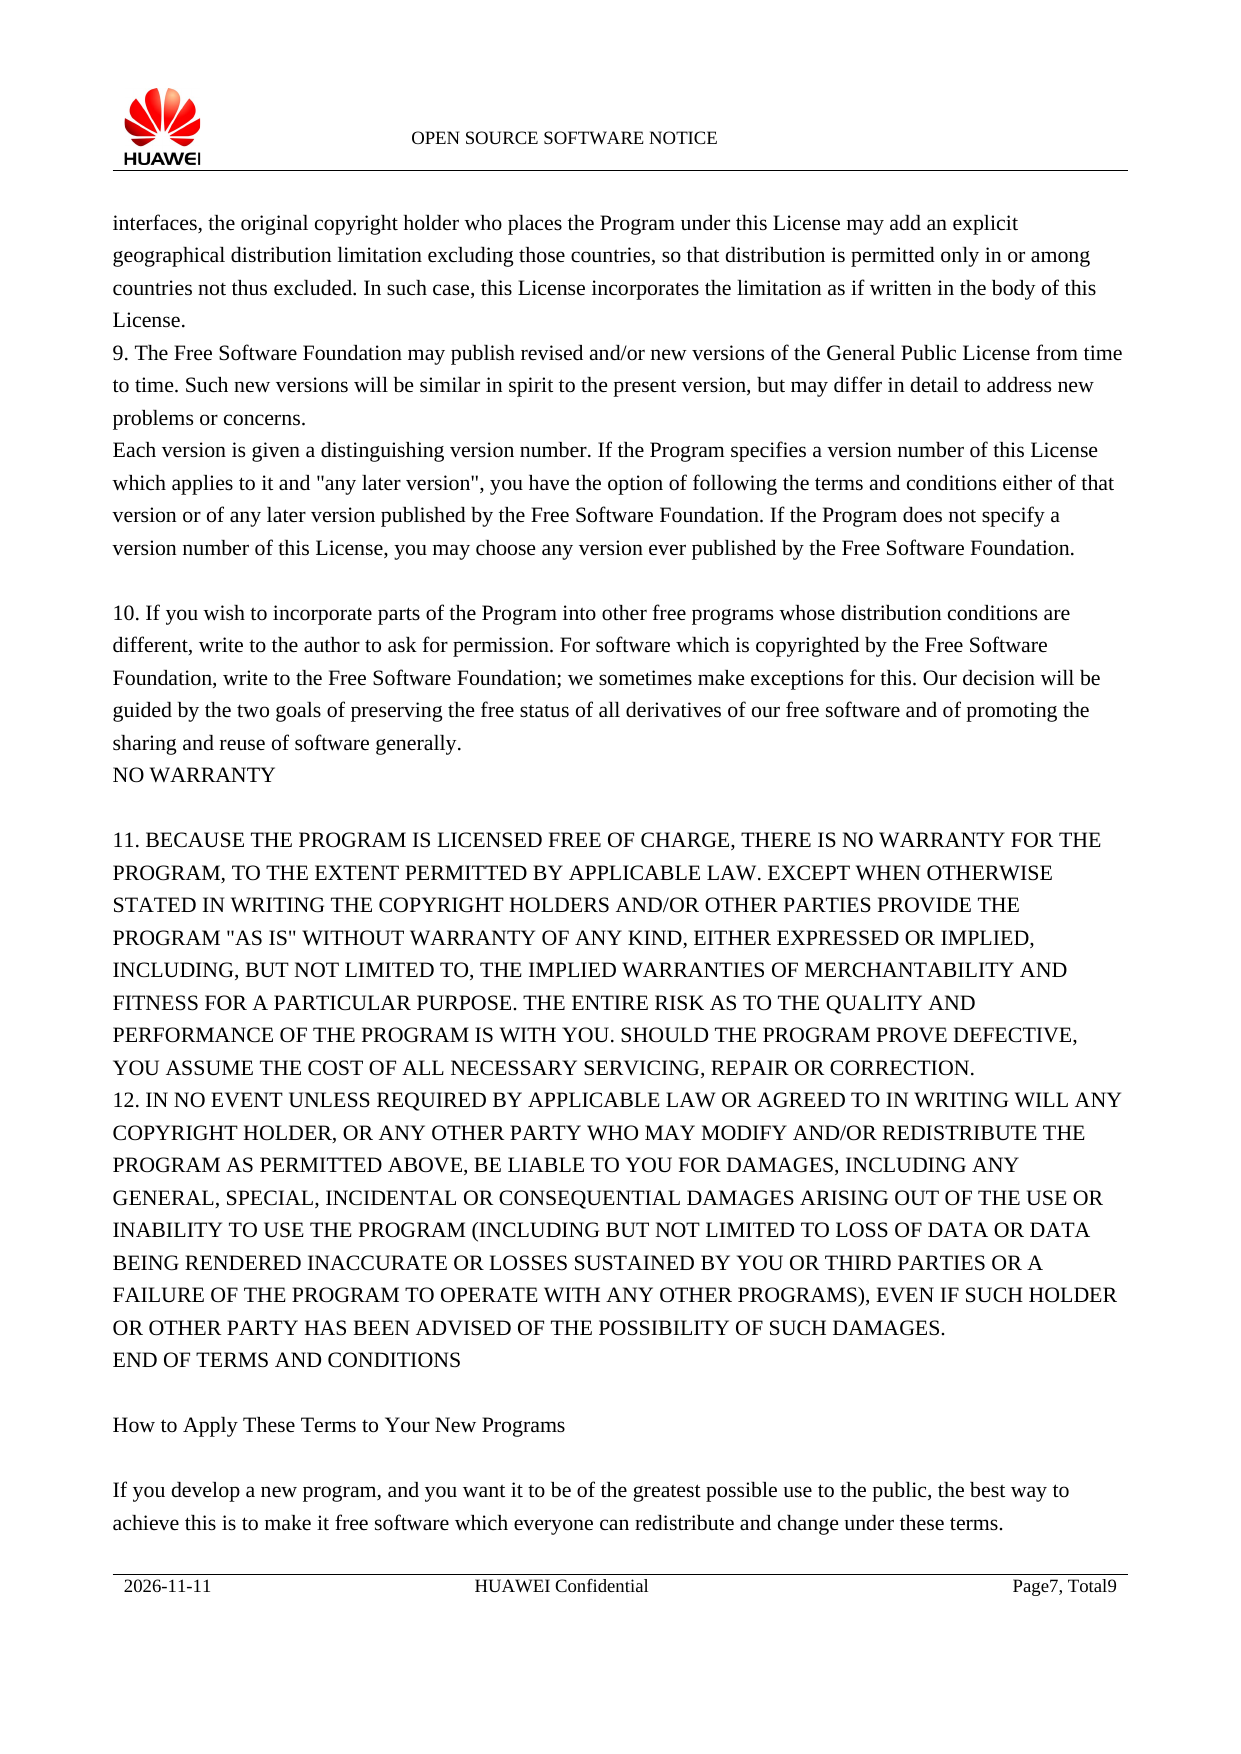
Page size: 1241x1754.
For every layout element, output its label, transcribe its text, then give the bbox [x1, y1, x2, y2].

picture [124, 88, 201, 165]
